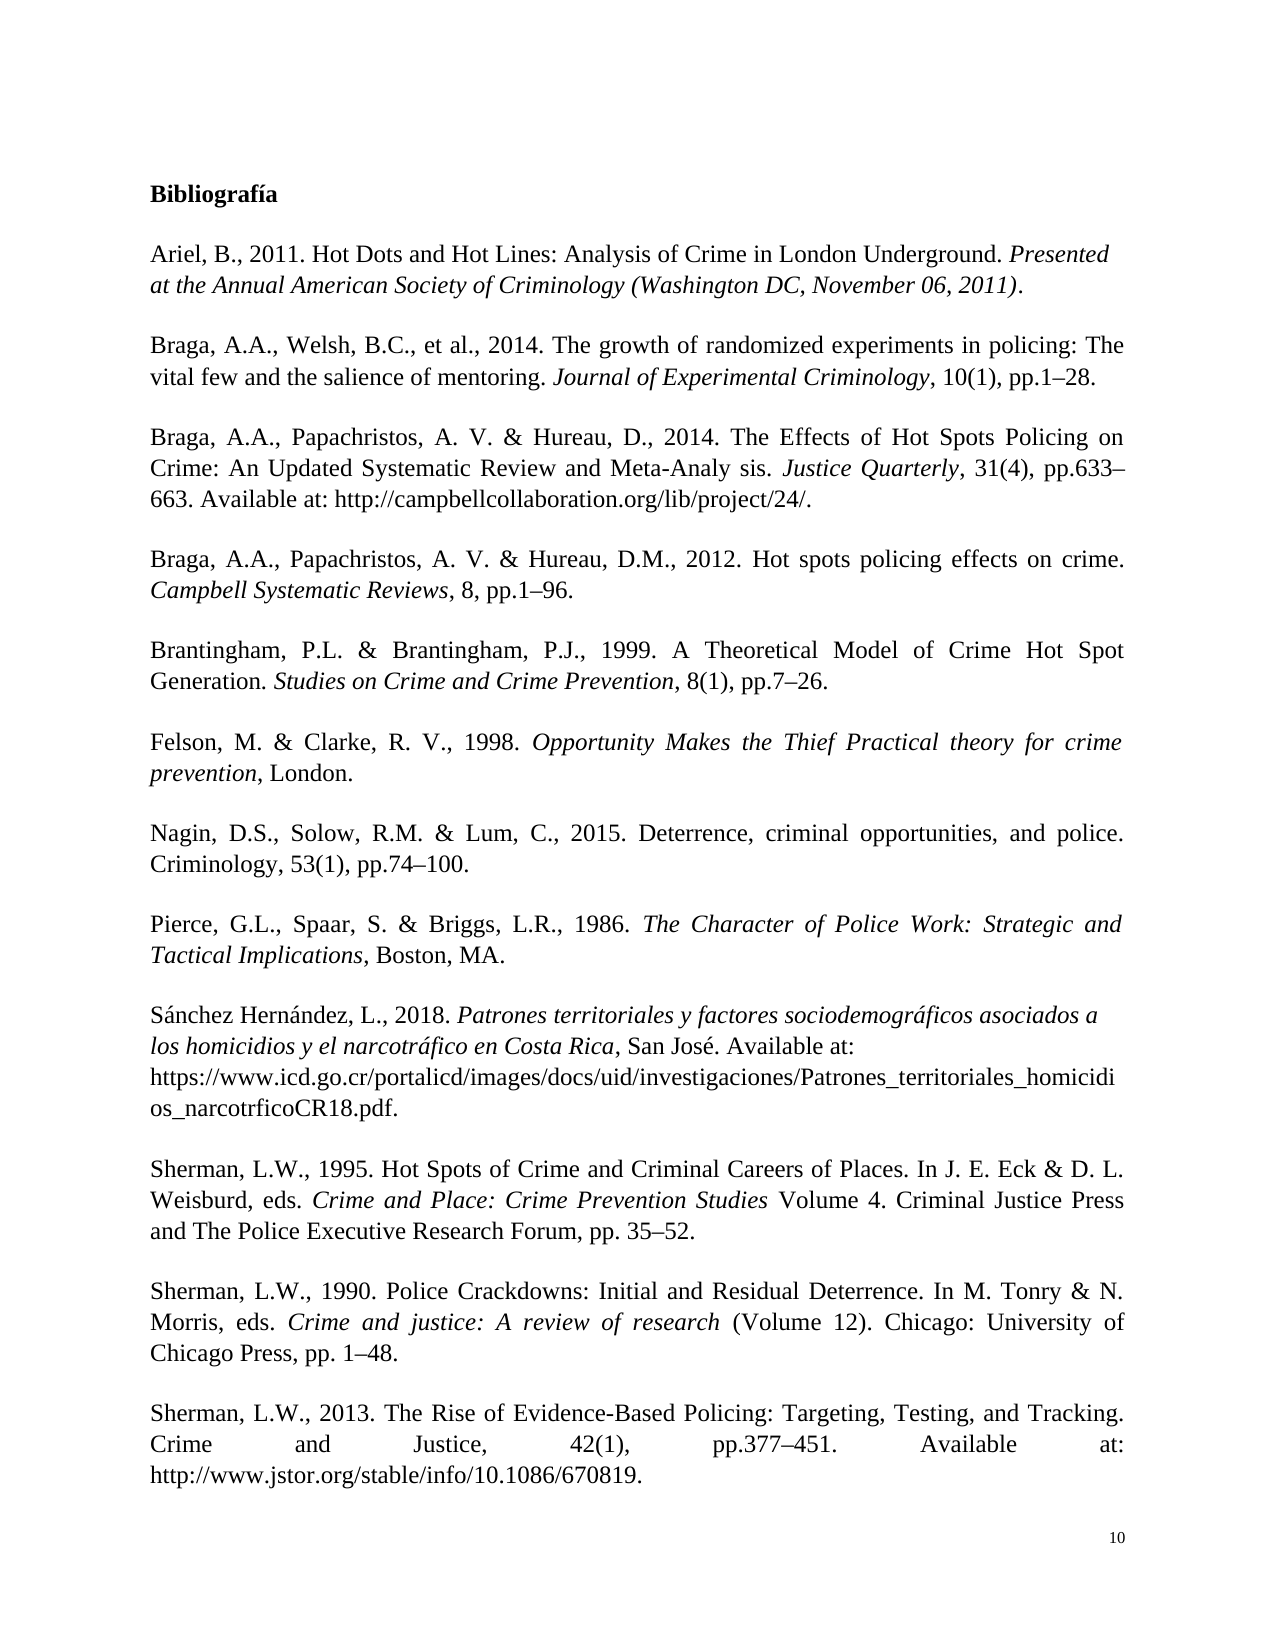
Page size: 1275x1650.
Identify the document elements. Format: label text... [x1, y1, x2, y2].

text Brantingham, P.L. & Brantingham, P.J., 1999. A Theoretical Model of Crime Hot Spot Generation. Studies on Crime and Crime Prevention, 8(1), pp.7–26. [150, 635, 1125, 695]
text Sherman, L.W., 1990. Police Crackdowns: Initial and Residual Deterrence. In M. Tonry & N. Morris, eds. Crime and justice: A review of research (Volume 12). Chicago: University of Chicago Press, pp. 1–48. [150, 1276, 1125, 1367]
text Pierce, G.L., Spaar, S. & Briggs, L.R., 1986. The Character of Police Work: Strategic and Tactical Implications, Boston, MA. [150, 909, 1125, 969]
text Bibliografía [150, 179, 1125, 208]
text Sánchez Hernández, L., 2018. Patrones territoriales y factores sociodemográficos asociados a los homicidios y el narcotráfico en Costa Rica, San José. Available at: https://www.icd.go.cr/portalicd/images/docs/uid/investigaciones/Patrones_territoriales_homicidios_narcotrficoCR18.pdf. [150, 1000, 1125, 1122]
text Braga, A.A., Welsh, B.C., et al., 2014. The growth of randomized experiments in policing: The vital few and the salience of mentoring. Journal of Experimental Criminology, 10(1), pp.1–28. [150, 331, 1125, 390]
text Felson, M. & Clarke, R. V., 1998. Opportunity Makes the Thief Practical theory for crime prevention, London. [150, 727, 1125, 786]
text Nagin, D.S., Solow, R.M. & Lum, C., 2015. Deterrence, criminal opportunities, and police. Criminology, 53(1), pp.74–100. [150, 818, 1125, 878]
text Braga, A.A., Papachristos, A. V. & Hureau, D.M., 2012. Hot spots policing effects on crime. Campbell Systematic Reviews, 8, pp.1–96. [150, 544, 1125, 604]
text Sherman, L.W., 1995. Hot Spots of Crime and Criminal Careers of Places. In J. E. Eck & D. L. Weisburd, eds. Crime and Place: Crime Prevention Studies Volume 4. Criminal Justice Press and The Police Executive Research Forum, pp. 35–52. [150, 1154, 1125, 1244]
text Sherman, L.W., 2013. The Rise of Evidence-Based Policing: Targeting, Testing, and Tracking. Crime and Justice, 42(1), pp.377–451. Available at: http://www.jstor.org/stable/info/10.1086/670819. [150, 1398, 1125, 1489]
text Ariel, B., 2011. Hot Dots and Hot Lines: Analysis of Crime in London Underground. Presented at the Annual American Society of Criminology (Washington DC, November 06, 2011). [150, 239, 1125, 299]
text Braga, A.A., Papachristos, A. V. & Hureau, D., 2014. The Effects of Hot Spots Policing on Crime: An Updated Systematic Review and Meta-Analy sis. Justice Quarterly, 31(4), pp.633–663. Available at: http://campbellcollaboration.org/lib/project/24/. [150, 422, 1125, 513]
